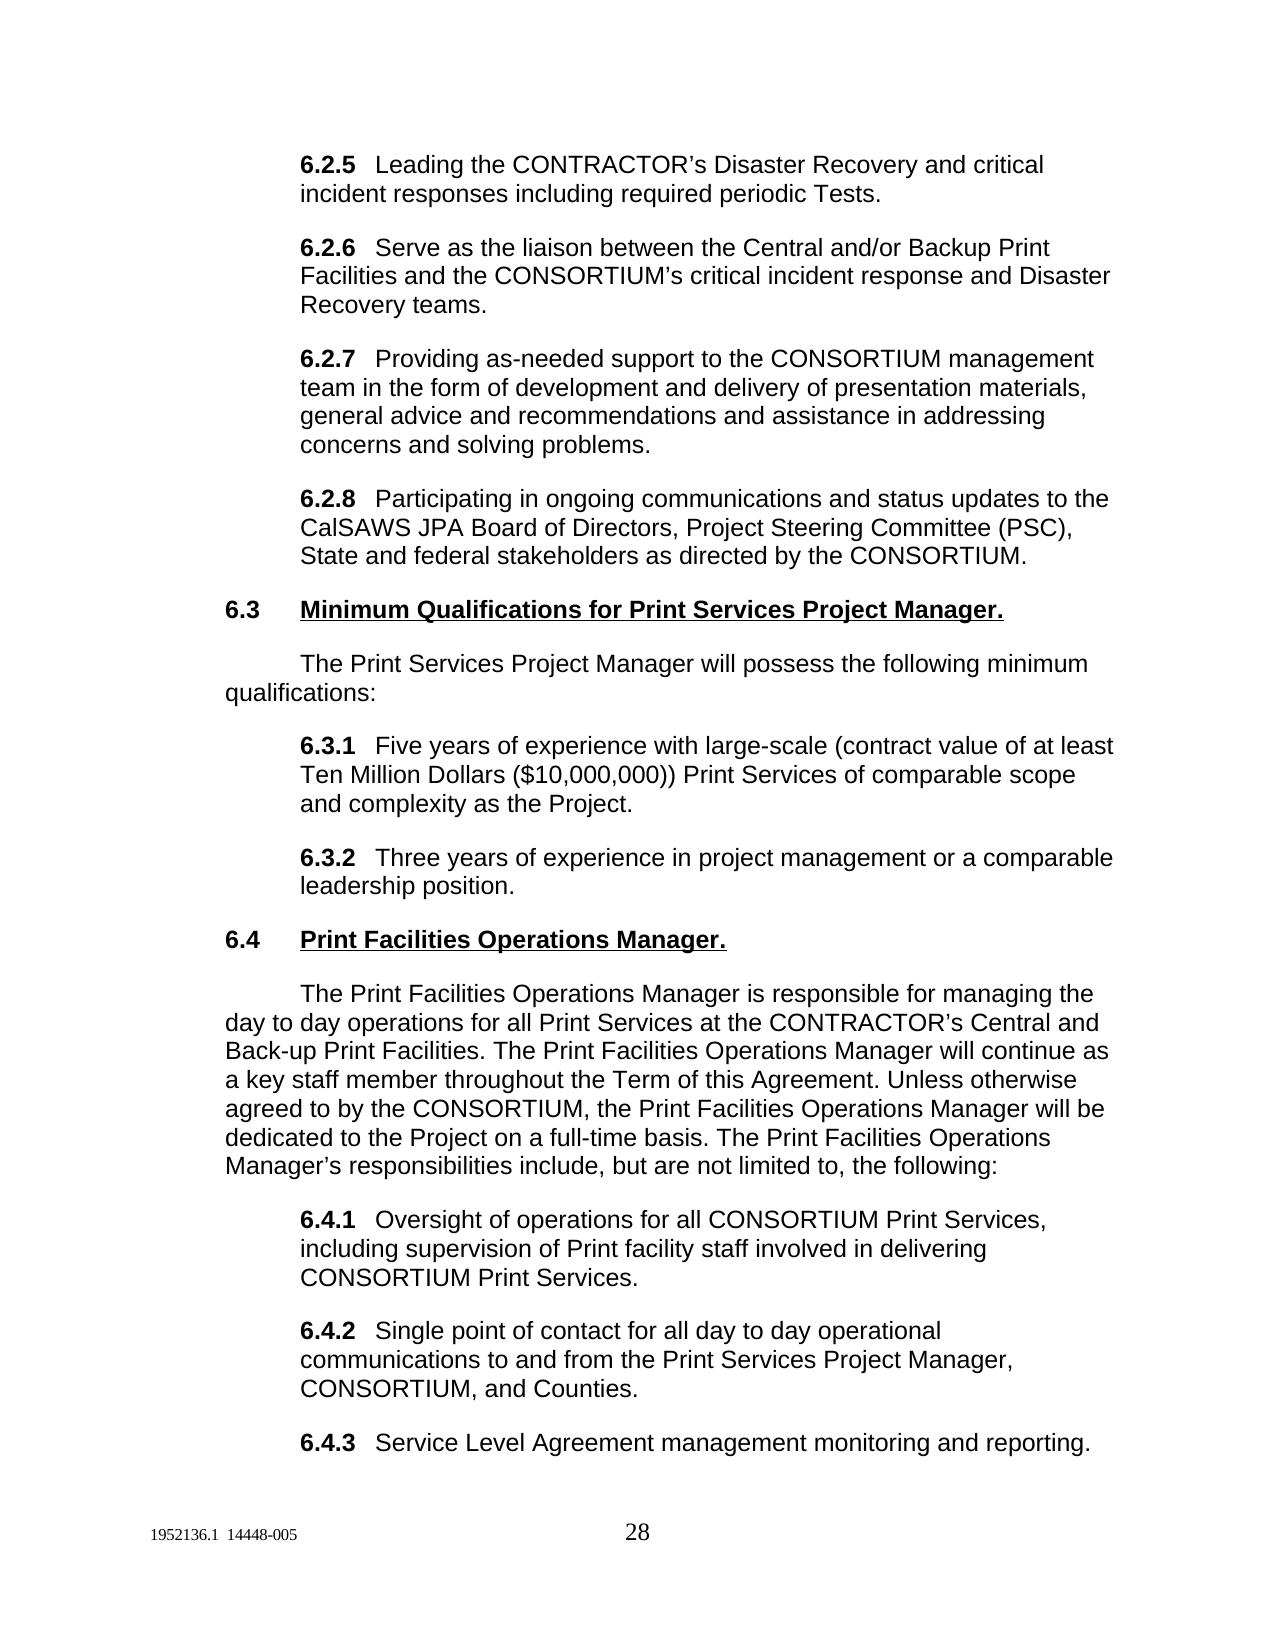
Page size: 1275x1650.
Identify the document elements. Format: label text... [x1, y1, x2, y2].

text Serve as the liaison between the Central and/or Backup Print Facilities and the CONSORTIUM’s critical incident response and Disaster Recovery teams. [300, 232, 1125, 319]
text Participating in ongoing communications and status updates to the CalSAWS JPA Board of Directors, Project Steering Committee (PSC), State and federal stakeholders as directed by the CONSORTIUM. [300, 484, 1125, 570]
text The Print Facilities Operations Manager is responsible for managing the day to day operations for all Print Services at the CONTRACTOR’s Central and Back-up Print Facilities. The Print Facilities Operations Manager will continue as a key staff member throughout the Term of this Agreement. Unless otherwise agreed to by the CONSORTIUM, the Print Facilities Operations Manager will be dedicated to the Project on a full-time basis. The Print Facilities Operations Manager’s responsibilities include, but are not limited to, the following: [225, 979, 1125, 1180]
text Oversight of operations for all CONSORTIUM Print Services, including supervision of Print facility staff involved in delivering CONSORTIUM Print Services. [300, 1205, 1125, 1291]
text The Print Services Project Manager will possess the following minimum qualifications: [225, 649, 1125, 706]
text Print Facilities Operations Manager. [225, 925, 1125, 954]
text Service Level Agreement management monitoring and reporting. [300, 1427, 1125, 1456]
text Leading the CONTRACTOR’s Disaster Recovery and critical incident responses including required periodic Tests. [300, 150, 1125, 207]
text Providing as-needed support to the CONSORTIUM management team in the form of development and delivery of presentation materials, general advice and recommendations and assistance in addressing concerns and solving problems. [300, 344, 1125, 459]
text Three years of experience in project management or a comparable leadership position. [300, 842, 1125, 900]
text Five years of experience with large-scale (contract value of at least Ten Million Dollars ($10,000,000)) Print Services of comparable scope and complexity as the Project. [300, 731, 1125, 817]
text Minimum Qualifications for Print Services Project Manager. [225, 595, 1125, 624]
text Single point of contact for all day to day operational communications to and from the Print Services Project Manager, CONSORTIUM, and Counties. [300, 1316, 1125, 1402]
